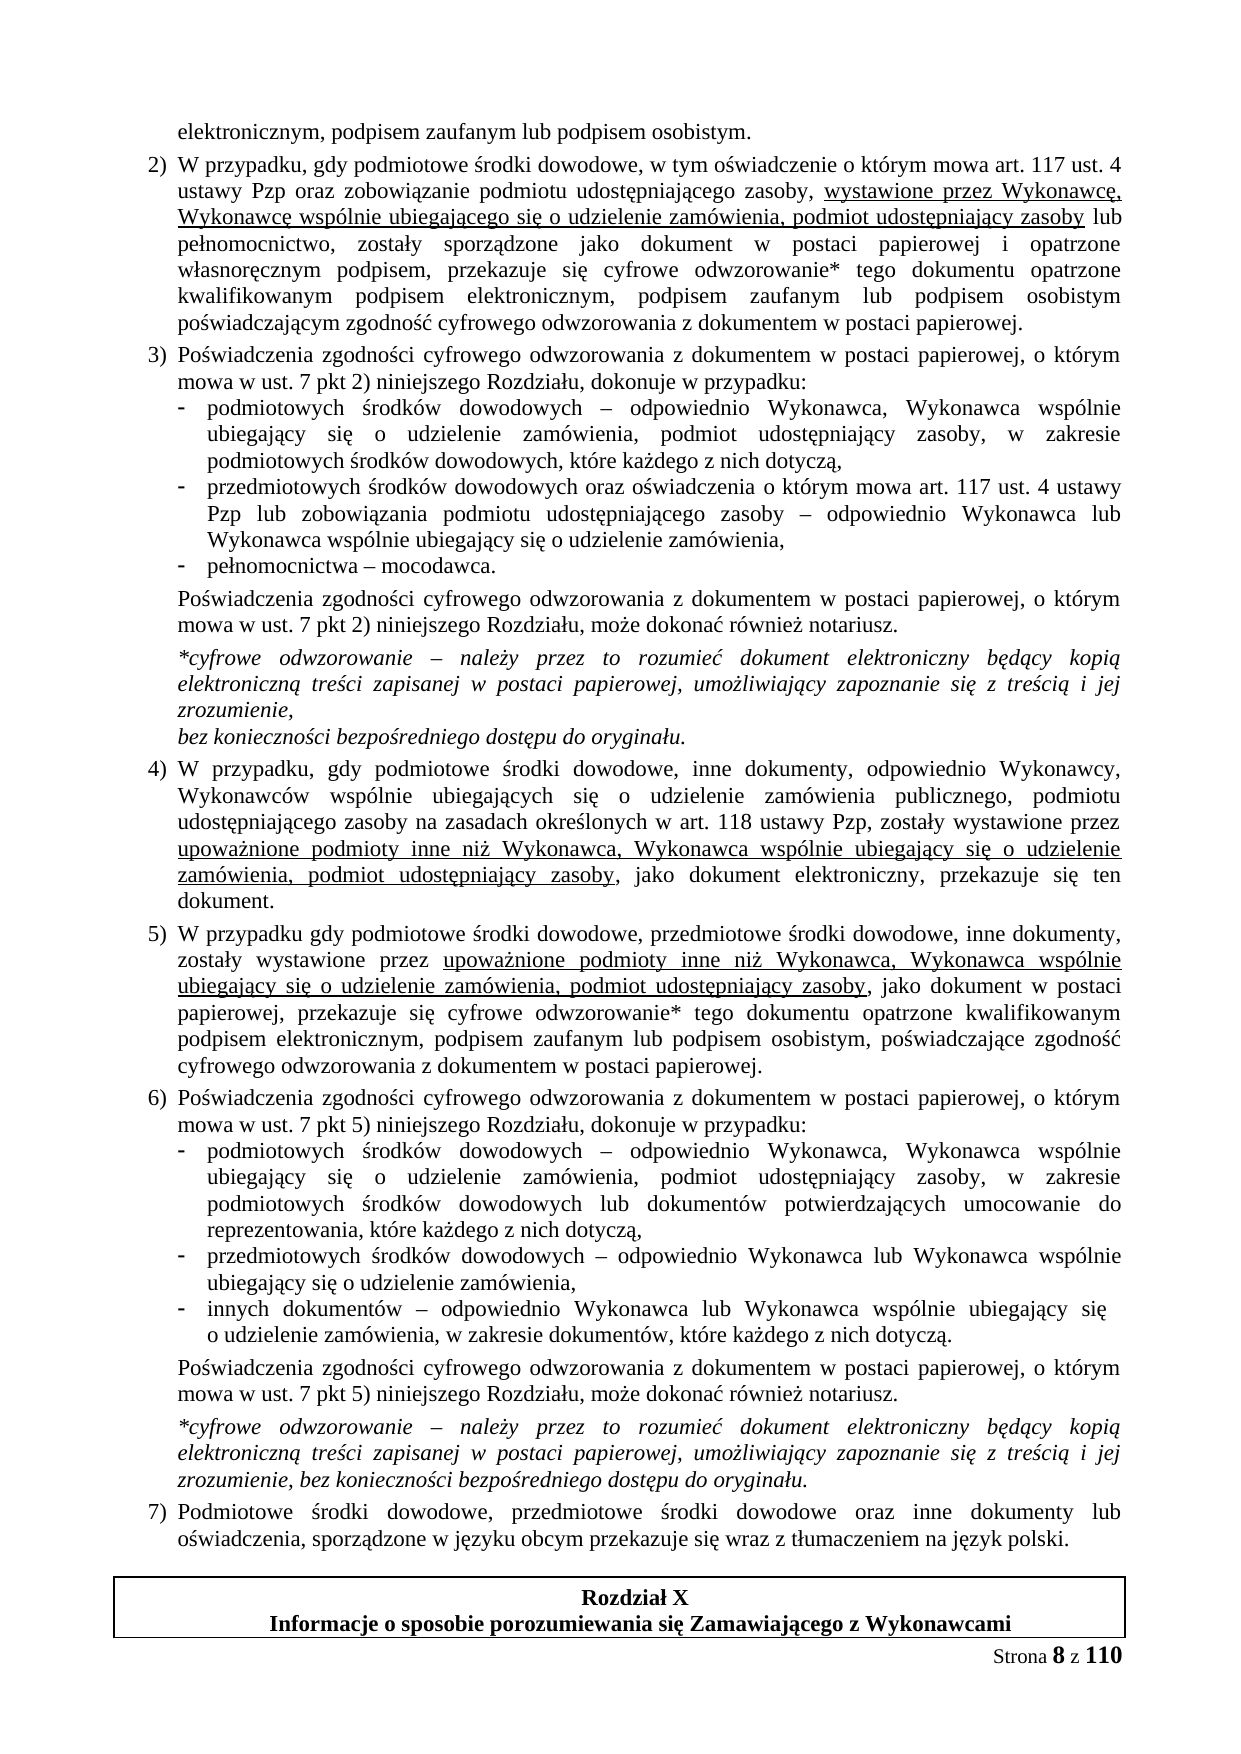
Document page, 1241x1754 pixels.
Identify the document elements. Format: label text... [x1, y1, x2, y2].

list Poświadczenia zgodności cyfrowego odwzorowania z dokumentem w postaci papierowej, o którym mowa w ust. 7 pkt 5) niniejszego Rozdziału, dokonuje w przypadku: [148, 1084, 1122, 1137]
text *cyfrowe odwzorowanie – należy przez to rozumieć dokument elektroniczny będący kopią elektroniczną treści zapisanej w postaci papierowej, umożliwiający zapoznanie się z treścią i jej zrozumienie, bez konieczności bezpośredniego dostępu do oryginału. [177, 644, 1122, 749]
text Informacje o sposobie porozumiewania się Zamawiającego z Wykonawcami [115, 1602, 1124, 1637]
text Poświadczenia zgodności cyfrowego odwzorowania z dokumentem w postaci papierowej, o którym mowa w ust. 7 pkt 2) niniejszego Rozdziału, może dokonać również notariusz. [177, 585, 1122, 638]
text Rozdział X [115, 1578, 1124, 1602]
list podmiotowych środków dowodowych – odpowiednio Wykonawca, Wykonawca wspólnie ubiegający się o udzielenie zamówienia, podmiot udostępniający zasoby, w zakresie podmiotowych środków dowodowych lub dokumentów potwierdzających umocowanie do reprezentowania, które każdego z nich dotyczą, [177, 1137, 1122, 1242]
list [148, 118, 1122, 144]
text *cyfrowe odwzorowanie – należy przez to rozumieć dokument elektroniczny będący kopią elektroniczną treści zapisanej w postaci papierowej, umożliwiający zapoznanie się z treścią i jej zrozumienie, bez konieczności bezpośredniego dostępu do oryginału. [177, 1413, 1122, 1492]
list W przypadku, gdy podmiotowe środki dowodowe, inne dokumenty, odpowiednio Wykonawcy, Wykonawców wspólnie ubiegających się o udzielenie zamówienia publicznego, podmiotu udostępniającego zasoby na zasadach określonych w art. 118 ustawy Pzp, zostały wystawione przez upoważnione podmioty inne niż Wykonawca, Wykonawca wspólnie ubiegający się o udzielenie zamówienia, podmiot udostępniający zasoby, jako dokument elektroniczny, przekazuje się ten dokument. [148, 756, 1122, 914]
list W przypadku, gdy podmiotowe środki dowodowe, w tym oświadczenie o którym mowa art. 117 ust. 4 ustawy Pzp oraz zobowiązanie podmiotu udostępniającego zasoby, wystawione przez Wykonawcę, Wykonawcę wspólnie ubiegającego się o udzielenie zamówienia, podmiot udostępniający zasoby lub pełnomocnictwo, zostały sporządzone jako dokument w postaci papierowej i opatrzone własnoręcznym podpisem, przekazuje się cyfrowe odwzorowanie* tego dokumentu opatrzone kwalifikowanym podpisem elektronicznym, podpisem zaufanym lub podpisem osobistym poświadczającym zgodność cyfrowego odwzorowania z dokumentem w postaci papierowej. [148, 151, 1122, 335]
list Podmiotowe środki dowodowe, przedmiotowe środki dowodowe oraz inne dokumenty lub oświadczenia, sporządzone w języku obcym przekazuje się wraz z tłumaczeniem na język polski. [148, 1498, 1122, 1551]
list pełnomocnictwa – mocodawca. [177, 552, 1122, 579]
list innych dokumentów – odpowiednio Wykonawca lub Wykonawca wspólnie ubiegający się o udzielenie zamówienia, w zakresie dokumentów, które każdego z nich dotyczą. [177, 1295, 1122, 1348]
text Poświadczenia zgodności cyfrowego odwzorowania z dokumentem w postaci papierowej, o którym mowa w ust. 7 pkt 5) niniejszego Rozdziału, może dokonać również notariusz. [177, 1354, 1122, 1407]
list przedmiotowych środków dowodowych – odpowiednio Wykonawca lub Wykonawca wspólnie ubiegający się o udzielenie zamówienia, [177, 1242, 1122, 1295]
list przedmiotowych środków dowodowych oraz oświadczenia o którym mowa art. 117 ust. 4 ustawy Pzp lub zobowiązania podmiotu udostępniającego zasoby – odpowiednio Wykonawca lub Wykonawca wspólnie ubiegający się o udzielenie zamówienia, [177, 473, 1122, 552]
list Poświadczenia zgodności cyfrowego odwzorowania z dokumentem w postaci papierowej, o którym mowa w ust. 7 pkt 2) niniejszego Rozdziału, dokonuje w przypadku: [148, 341, 1122, 394]
list W przypadku gdy podmiotowe środki dowodowe, przedmiotowe środki dowodowe, inne dokumenty, zostały wystawione przez upoważnione podmioty inne niż Wykonawca, Wykonawca wspólnie ubiegający się o udzielenie zamówienia, podmiot udostępniający zasoby, jako dokument w postaci papierowej, przekazuje się cyfrowe odwzorowanie* tego dokumentu opatrzone kwalifikowanym podpisem elektronicznym, podpisem zaufanym lub podpisem osobistym, poświadczające zgodność cyfrowego odwzorowania z dokumentem w postaci papierowej. [148, 920, 1122, 1078]
list podmiotowych środków dowodowych – odpowiednio Wykonawca, Wykonawca wspólnie ubiegający się o udzielenie zamówienia, podmiot udostępniający zasoby, w zakresie podmiotowych środków dowodowych, które każdego z nich dotyczą, [177, 394, 1122, 473]
